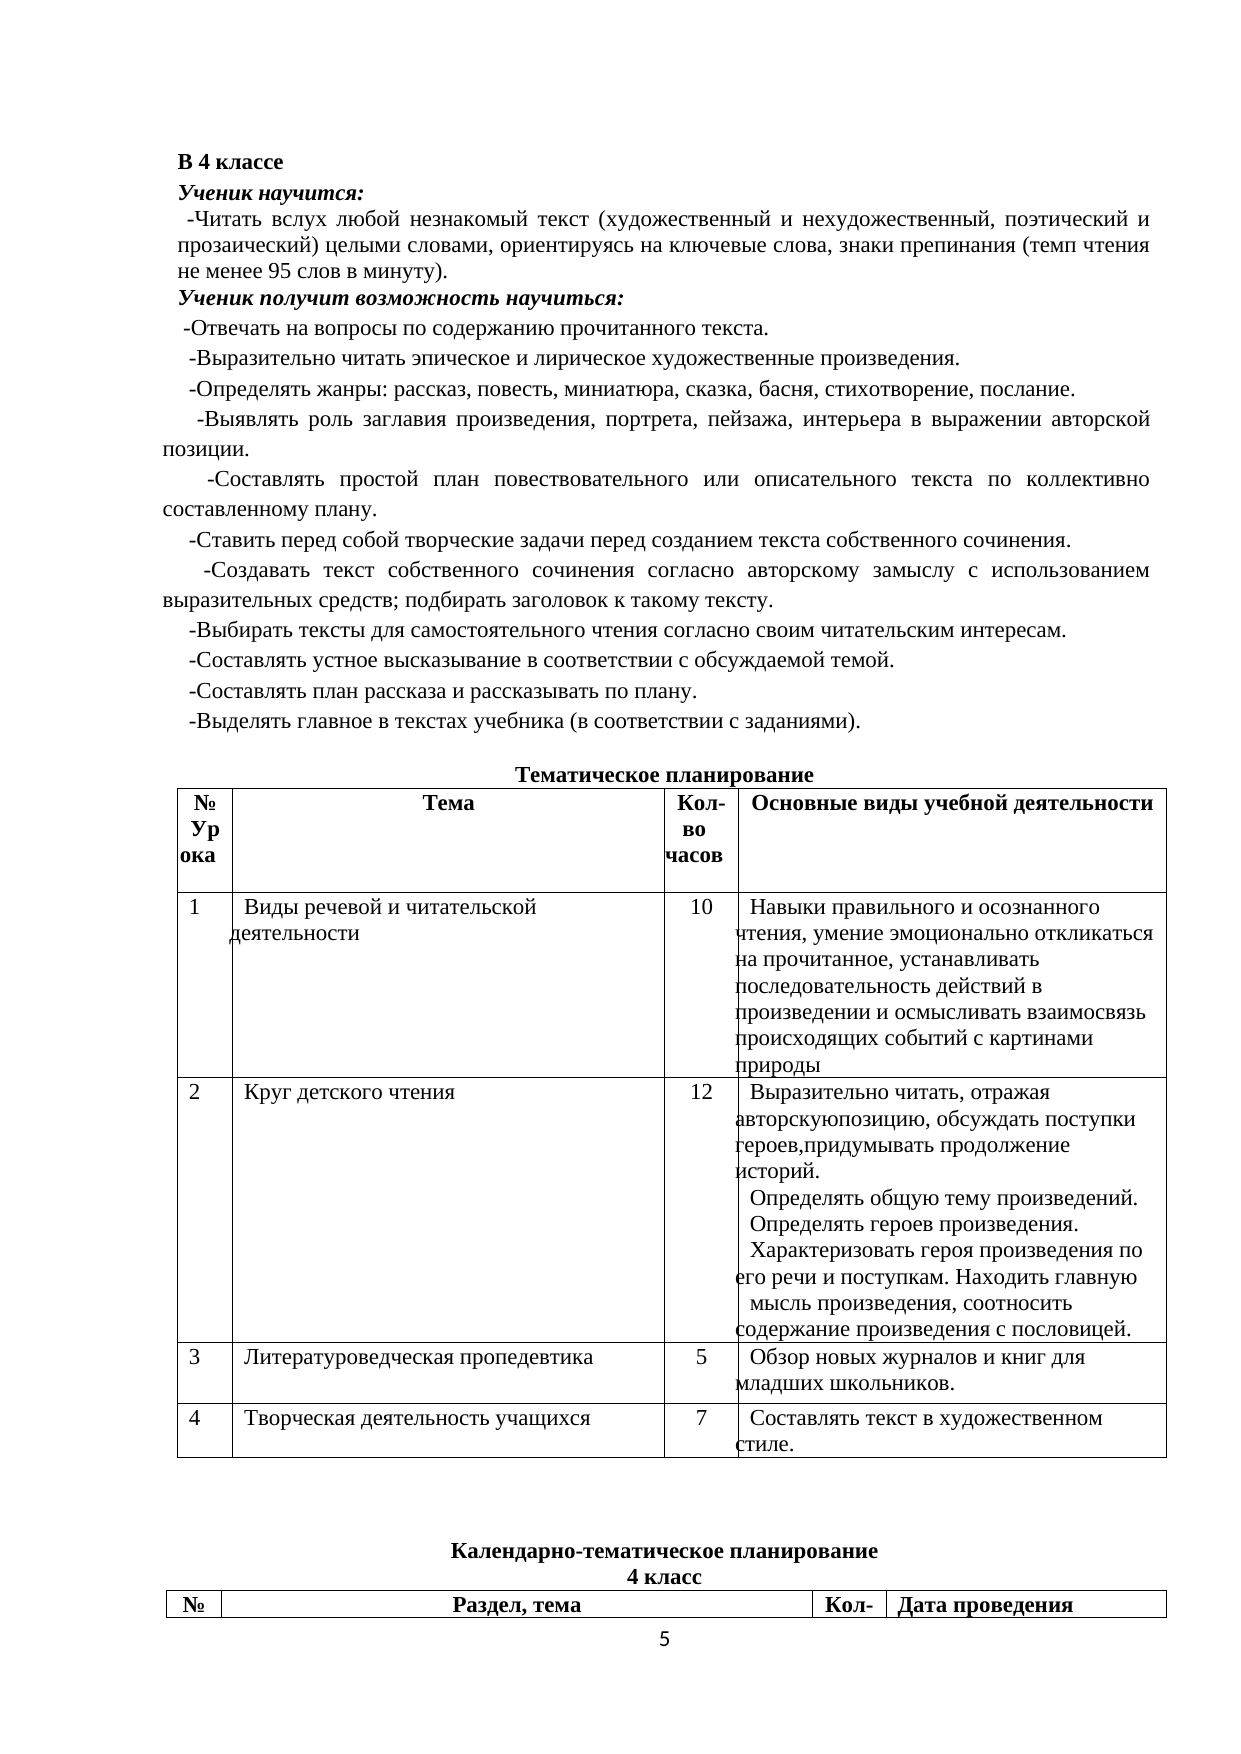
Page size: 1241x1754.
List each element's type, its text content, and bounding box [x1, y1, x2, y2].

text -Создавать текст собственного сочинения согласно авторскому замыслу с использованием выразительных средств; подбирать заголовок к такому тексту. [162, 556, 1152, 612]
table_cell 12 [665, 1078, 738, 1342]
text Тематическое планирование [162, 761, 1152, 787]
table_cell Обзор новых журналов и книг для младших школьников. [739, 1343, 1166, 1403]
text -Составлять простой план повествовательного или описательного текста по коллективно составленному плану. [162, 465, 1152, 522]
table_header Основные виды учебной деятельности [739, 789, 1166, 892]
text В 4 классе [177, 148, 1152, 175]
text -Определять жанры: рассказ, повесть, миниатюра, сказка, басня, стихотворение, послание. [162, 374, 1152, 401]
table_header Тема [233, 789, 664, 892]
table_cell Выразительно читать, отражая авторскуюпозицию, обсуждать поступки героев,придумывать продолжение историй. Определять общую тему произведений. Определять героев произведения. Характеризовать героя произведения по его речи и поступкам. Находить главную мысль произведения, соотносить содержание произведения с пословицей. [739, 1078, 1166, 1342]
text -Выявлять роль заглавия произведения, портрета, пейзажа, интерьера в выражении авторской позиции. [162, 405, 1152, 461]
table_cell Круг детского чтения [233, 1078, 664, 1342]
table_cell 2 [178, 1078, 232, 1342]
table_cell 3 [178, 1343, 232, 1403]
text -Ставить перед собой творческие задачи перед созданием текста собственного сочинения. [162, 526, 1152, 552]
text Ученик научится: [177, 178, 1152, 205]
table_cell 10 [665, 893, 738, 1077]
text -Выбирать тексты для самостоятельного чтения согласно своим читательским интересам. [162, 616, 1152, 643]
table_header Дата проведения [887, 1591, 1166, 1617]
table_cell 4 [178, 1404, 232, 1457]
table_cell 1 [178, 893, 232, 1077]
table_cell 5 [665, 1343, 738, 1403]
table_cell Литературоведческая пропедевтика [233, 1343, 664, 1403]
text -Читать вслух любой незнакомый текст (художественный и нехудожественный, поэтический и прозаический) целыми словами, ориентируясь на ключевые слова, знаки препинания (темп чтения не менее 95 слов в минуту). [177, 205, 1152, 284]
table_header Кол-во часов [665, 789, 738, 892]
text -Выделять главное в текстах учебника (в соответствии с заданиями). [162, 707, 1152, 733]
text Ученик получит возможность научиться: [177, 284, 1152, 310]
table_cell Творческая деятельность учащихся [233, 1404, 664, 1457]
text Календарно-тематическое планирование [162, 1537, 1152, 1563]
table_header № Урока [178, 789, 232, 892]
table_cell 7 [665, 1404, 738, 1457]
table_cell Виды речевой и читательской деятельности [233, 893, 664, 1077]
table_header Кол-во часов [813, 1591, 886, 1617]
text -Отвечать на вопросы по содержанию прочитанного текста. [177, 314, 1152, 341]
text 4 класс [162, 1563, 1152, 1590]
text -Составлять план рассказа и рассказывать по плану. [162, 677, 1152, 703]
table_header Раздел, тема [222, 1591, 812, 1617]
table_cell Составлять текст в художественном стиле. [739, 1404, 1166, 1457]
table_cell Навыки правильного и осознанного чтения, умение эмоционально откликаться на прочитанное, устанавливать последовательность действий в произведении и осмысливать взаимосвязь происходящих событий с картинами природы [739, 893, 1166, 1077]
text -Составлять устное высказывание в соответствии с обсуждаемой темой. [162, 646, 1152, 673]
text -Выразительно читать эпическое и лирическое художественные произведения. [162, 344, 1152, 371]
table_header № урока [167, 1591, 221, 1617]
